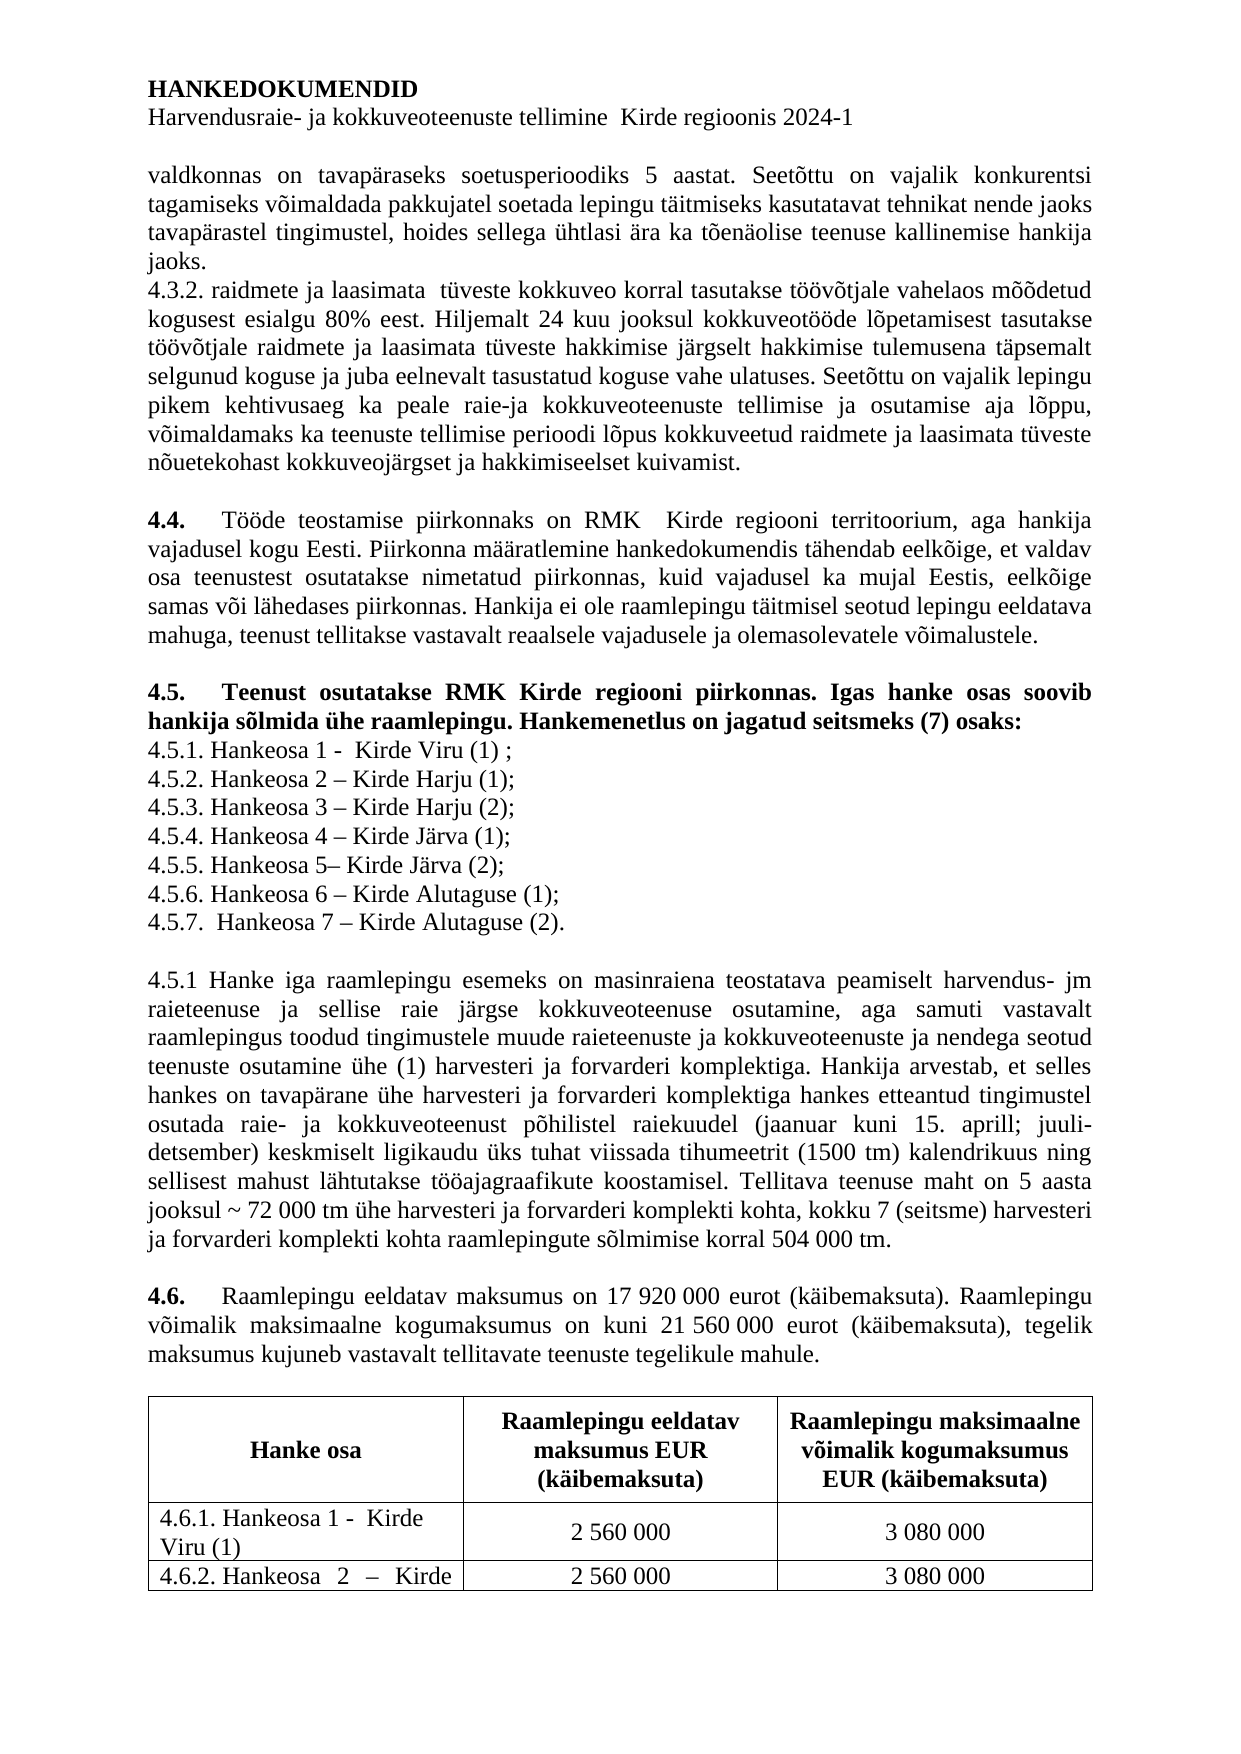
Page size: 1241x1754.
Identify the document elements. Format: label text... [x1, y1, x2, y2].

table_header Raamlepingu eeldatav maksumus EUR (käibemaksuta) [464, 1397, 777, 1502]
list Hankeosa 5– Kirde Järva (2); [148, 850, 1093, 879]
list Raamlepingu eeldatav maksumus on 17 920 000 eurot (käibemaksuta). Raamlepingu võimalik maksimaalne kogumaksumus on kuni 21 560 000 eurot (käibemaksuta), tegelik maksumus kujuneb vastavalt tellitavate teenuste tegelikule mahule. [148, 1281, 1093, 1367]
list Hankeosa 7 – Kirde Alutaguse (2). [148, 907, 1093, 936]
text 4.3.2. raidmete ja laasimata tüveste kokkuveo korral tasutakse töövõtjale vahelaos mõõdetud kogusest esialgu 80% eest. Hiljemalt 24 kuu jooksul kokkuveotööde lõpetamisest tasutakse töövõtjale raidmete ja laasimata tüveste hakkimise järgselt hakkimise tulemusena täpsemalt selgunud koguse ja juba eelnevalt tasustatud koguse vahe ulatuses. Seetõttu on vajalik lepingu pikem kehtivusaeg ka peale raie-ja kokkuveoteenuste tellimise ja osutamise aja lõppu, võimaldamaks ka teenuste tellimise perioodi lõpus kokkuveetud raidmete ja laasimata tüveste nõuetekohast kokkuveojärgset ja hakkimiseelset kuivamist. [148, 275, 1093, 476]
list Hankeosa 2 – Kirde Harju (1); [148, 764, 1093, 792]
list Hankeosa 3 – Kirde Harju (2); [148, 792, 1093, 821]
table_header Hanke osa [149, 1397, 463, 1502]
table_cell 3 080 000 [778, 1561, 1092, 1590]
table_cell 2 560 000 [464, 1561, 777, 1590]
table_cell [149, 1561, 463, 1590]
list Tööde teostamise piirkonnaks on RMK Kirde regiooni territoorium, aga hankija vajadusel kogu Eesti. Piirkonna määratlemine hankedokumendis tähendab eelkõige, et valdav osa teenustest osutatakse nimetatud piirkonnas, kuid vajadusel ka mujal Eestis, eelkõige samas või lähedases piirkonnas. Hankija ei ole raamlepingu täitmisel seotud lepingu eeldatava mahuga, teenust tellitakse vastavalt reaalsele vajadusele ja olemasolevatele võimalustele. [148, 505, 1093, 649]
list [148, 160, 1093, 275]
table_header Raamlepingu maksimaalne võimalik kogumaksumus EUR (käibemaksuta) [778, 1397, 1092, 1502]
list Teenust osutatakse RMK Kirde regiooni piirkonnas. Igas hanke osas soovib hankija sõlmida ühe raamlepingu. Hankemenetlus on jagatud seitsmeks (7) osaks: [148, 677, 1093, 735]
table_cell 3 080 000 [778, 1503, 1092, 1560]
list Hankeosa 6 – Kirde Alutaguse (1); [148, 879, 1093, 907]
table_cell 2 560 000 [464, 1503, 777, 1560]
list Hankeosa 1 - Kirde Viru (1) ; [148, 735, 1093, 764]
text 4.5.1 Hanke iga raamlepingu esemeks on masinraiena teostatava peamiselt harvendus- jm raieteenuse ja sellise raie järgse kokkuveoteenuse osutamine, aga samuti vastavalt raamlepingus toodud tingimustele muude raieteenuste ja kokkuveoteenuste ja nendega seotud teenuste osutamine ühe (1) harvesteri ja forvarderi komplektiga. Hankija arvestab, et selles hankes on tavapärane ühe harvesteri ja forvarderi komplektiga hankes etteantud tingimustel osutada raie- ja kokkuveoteenust põhilistel raiekuudel (jaanuar kuni 15. aprill; juuli-detsember) keskmiselt ligikaudu üks tuhat viissada tihumeetrit (1500 tm) kalendrikuus ning sellisest mahust lähtutakse tööajagraafikute koostamisel. Tellitava teenuse maht on 5 aasta jooksul ~ 72 000 tm ühe harvesteri ja forvarderi komplekti kohta, kokku 7 (seitsme) harvesteri ja forvarderi komplekti kohta raamlepingute sõlmimise korral 504 000 tm. [148, 965, 1093, 1252]
list Hankeosa 4 – Kirde Järva (1); [148, 821, 1093, 850]
table_cell Hankeosa 1 - Kirde Viru (1) [149, 1503, 463, 1560]
